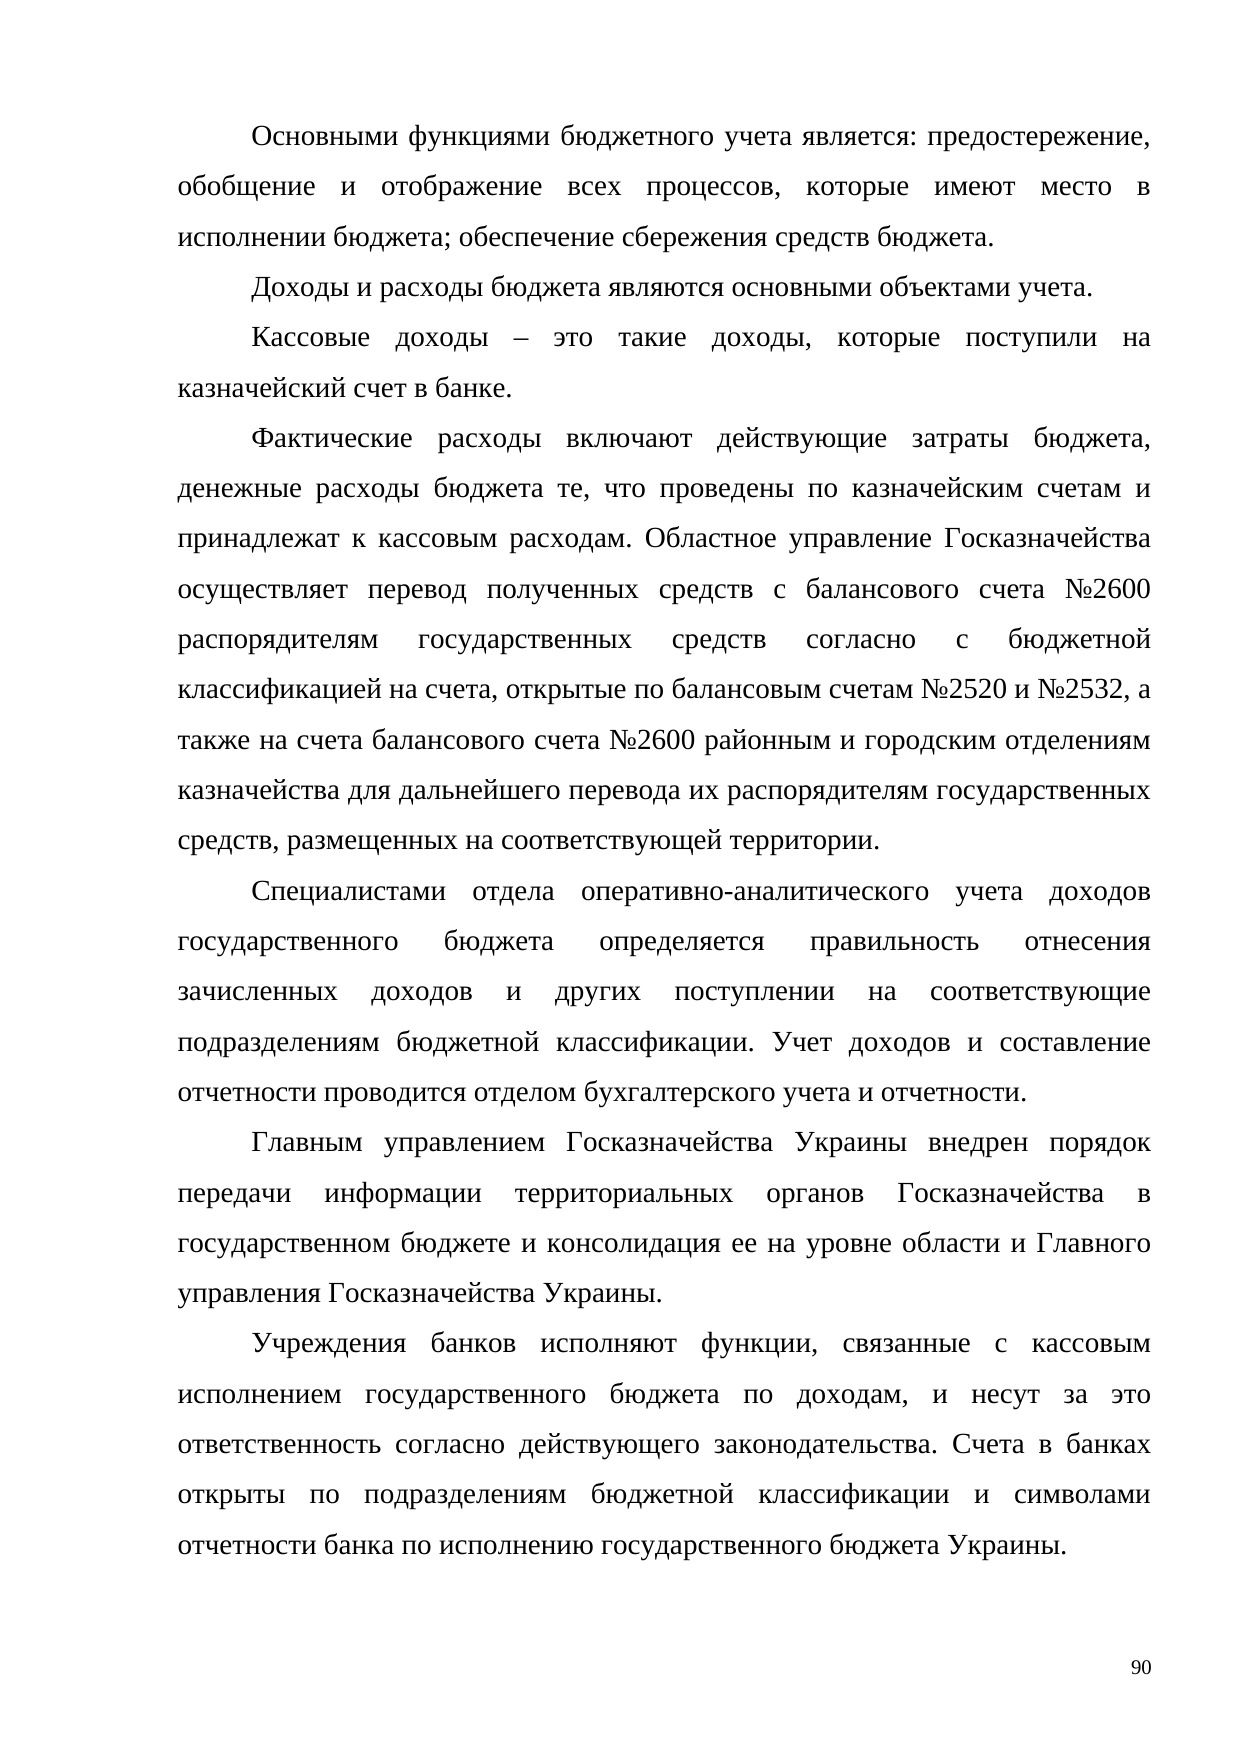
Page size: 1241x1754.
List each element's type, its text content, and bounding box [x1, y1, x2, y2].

text Основными функциями бюджетного учета является: предостережение, обобщение и отображение всех процессов, которые имеют место в исполнении бюджета; обеспечение сбережения средств бюджета. [177, 118, 1152, 252]
text Учреждения банков исполняют функции, связанные с кассовым исполнением государственного бюджета по доходам, и несут за это ответственность согласно действующего законодательства. Счета в банках открыты по подразделениям бюджетной классификации и символами отчетности банка по исполнению государственного бюджета Украины. [177, 1326, 1152, 1560]
text Фактические расходы включают действующие затраты бюджета, денежные расходы бюджета те, что проведены по казначейским счетам и принадлежат к кассовым расходам. Областное управление Госказначейства осуществляет перевод полученных средств с балансового счета №2600 распорядителям государственных средств согласно с бюджетной классификацией на счета, открытые по балансовым счетам №2520 и №2532, а также на счета балансового счета №2600 районным и городским отделениям казначейства для дальнейшего перевода их распорядителям государственных средств, размещенных на соответствующей территории. [177, 420, 1152, 856]
text Главным управлением Госказначейства Украины внедрен порядок передачи информации территориальных органов Госказначейства в государственном бюджете и консолидация ее на уровне области и Главного управления Госказначейства Украины. [177, 1124, 1152, 1309]
text Доходы и расходы бюджета являются основными объектами учета. [177, 269, 1152, 303]
text Специалистами отдела оперативно-аналитического учета доходов государственного бюджета определяется правильность отнесения зачисленных доходов и других поступлении на соответствующие подразделениям бюджетной классификации. Учет доходов и составление отчетности проводится отделом бухгалтерского учета и отчетности. [177, 873, 1152, 1108]
text Кассовые доходы – это такие доходы, которые поступили на казначейский счет в банке. [177, 319, 1152, 403]
